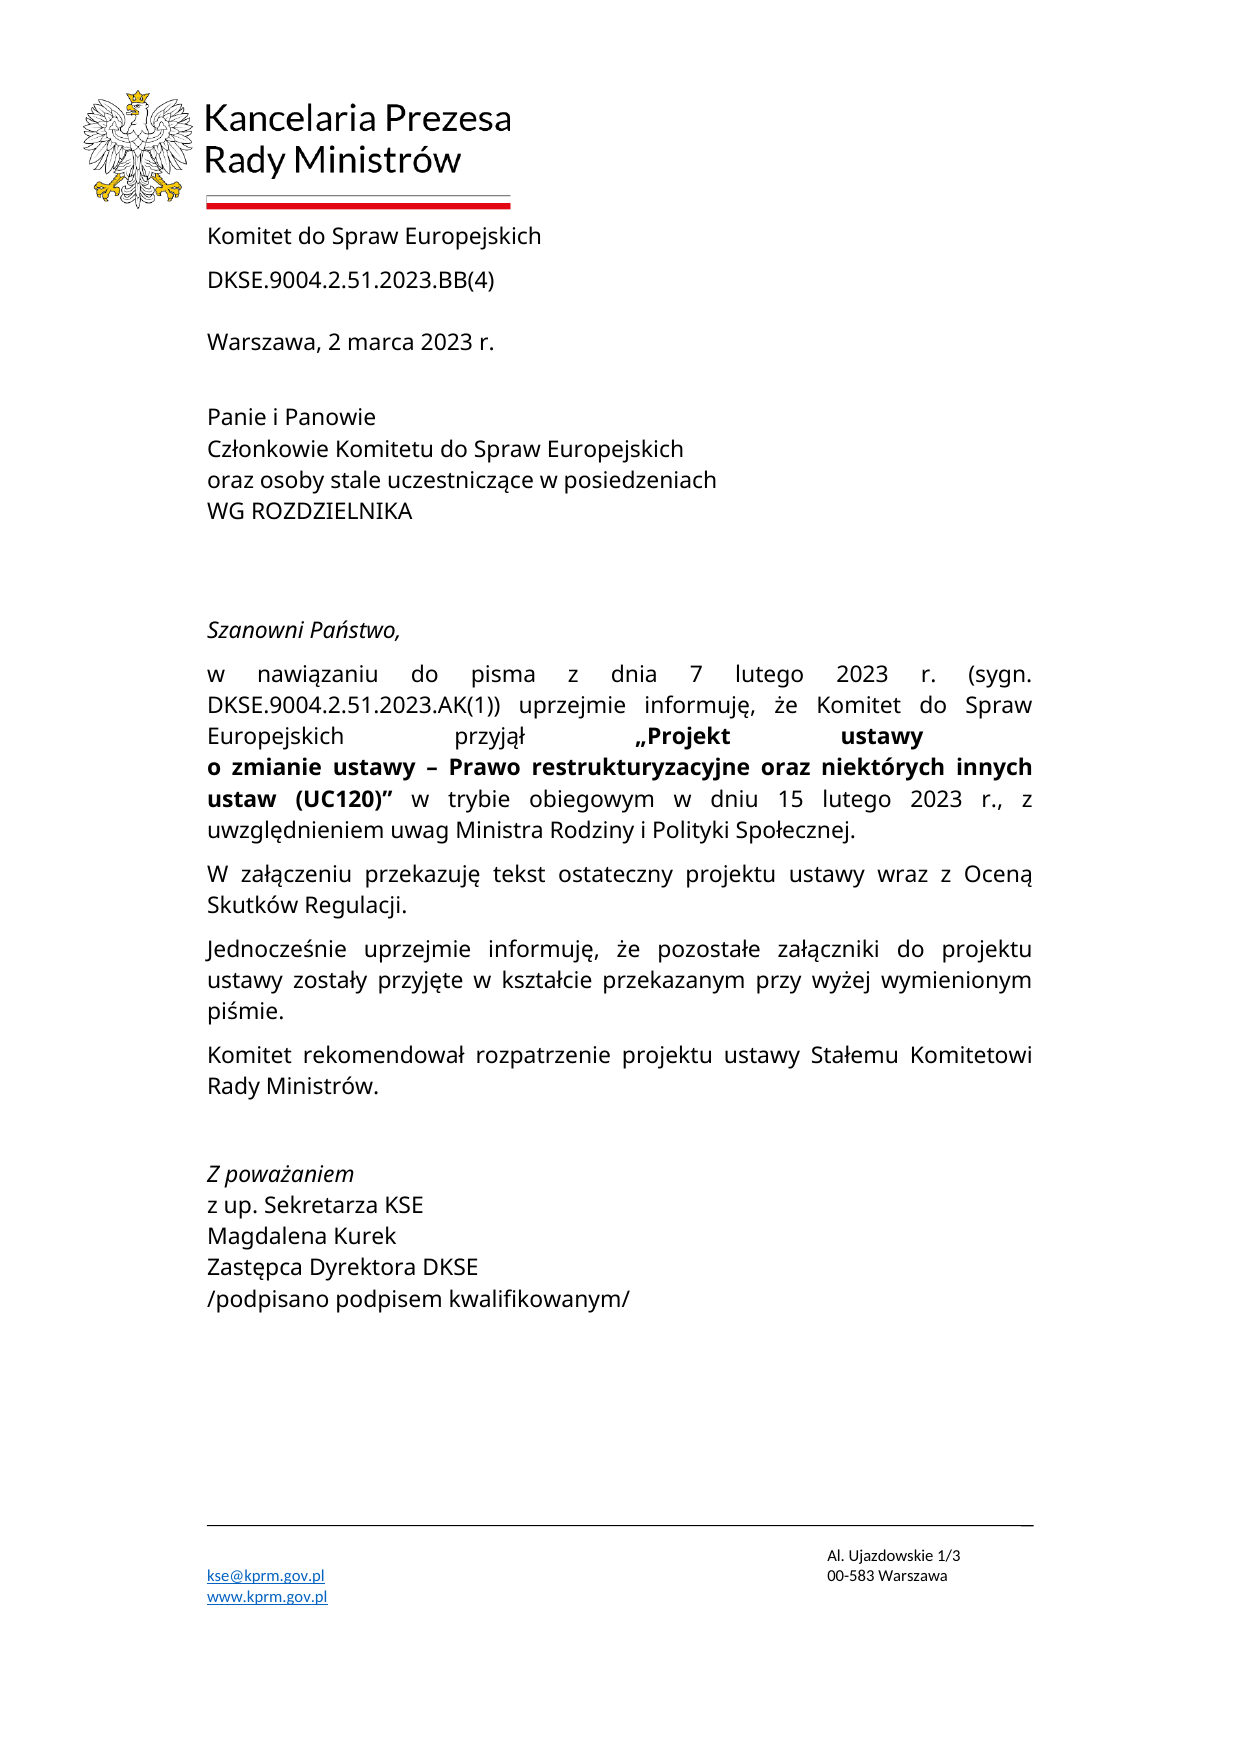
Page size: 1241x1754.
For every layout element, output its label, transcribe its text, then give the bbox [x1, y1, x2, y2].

text /podpisano podpisem kwalifikowanym/ [207, 1283, 1033, 1314]
text Zastępca Dyrektora DKSE [207, 1251, 1033, 1283]
text Warszawa, 2 marca 2023 r. [207, 326, 1033, 358]
text w nawiązaniu do pisma z dnia 7 lutego 2023 r. (sygn. DKSE.9004.2.51.2023.AK(1)) uprzejmie informuję, że Komitet do Spraw Europejskich przyjął „Projekt ustawy o zmianie ustawy – Prawo restrukturyzacyjne oraz niektórych innych ustaw (UC120)” w trybie obiegowym w dniu 15 lutego 2023 r., z uwzględnieniem uwag Ministra Rodziny i Polityki Społecznej. [207, 658, 1033, 751]
text Komitet do Spraw Europejskich [207, 220, 1033, 251]
text DKSE.9004.2.51.2023.BB(4) [207, 264, 1033, 295]
text Członkowie Komitetu do Spraw Europejskich [207, 433, 1033, 464]
text z up. Sekretarza KSE [207, 1189, 1033, 1220]
text Magdalena Kurek [207, 1220, 1033, 1251]
text w nawiązaniu do pisma z dnia 7 lutego 2023 r. (sygn. DKSE.9004.2.51.2023.AK(1)) uprzejmie informuję, że Komitet do Spraw Europejskich przyjął „Projekt ustawy o zmianie ustawy – Prawo restrukturyzacyjne oraz niektórych innych ustaw (UC120)” w trybie obiegowym w dniu 15 lutego 2023 r., z uwzględnieniem uwag Ministra Rodziny i Polityki Społecznej. [207, 783, 1033, 845]
text Jednocześnie uprzejmie informuję, że pozostałe załączniki do projektu ustawy zostały przyjęte w kształcie przekazanym przy wyżej wymienionym piśmie. [207, 933, 1033, 1026]
text Szanowni Państwo, [207, 614, 1033, 645]
picture [73, 80, 522, 216]
text oraz osoby stale uczestniczące w posiedzeniach [207, 464, 1033, 495]
text W załączeniu przekazuję tekst ostateczny projektu ustawy wraz z Oceną Skutków Regulacji. [207, 858, 1033, 920]
text Komitet rekomendował rozpatrzenie projektu ustawy Stałemu Komitetowi Rady Ministrów. [207, 1039, 1033, 1101]
text WG ROZDZIELNIKA [207, 495, 1033, 526]
text Z poważaniem [207, 1158, 1033, 1189]
text Panie i Panowie [207, 401, 1033, 433]
